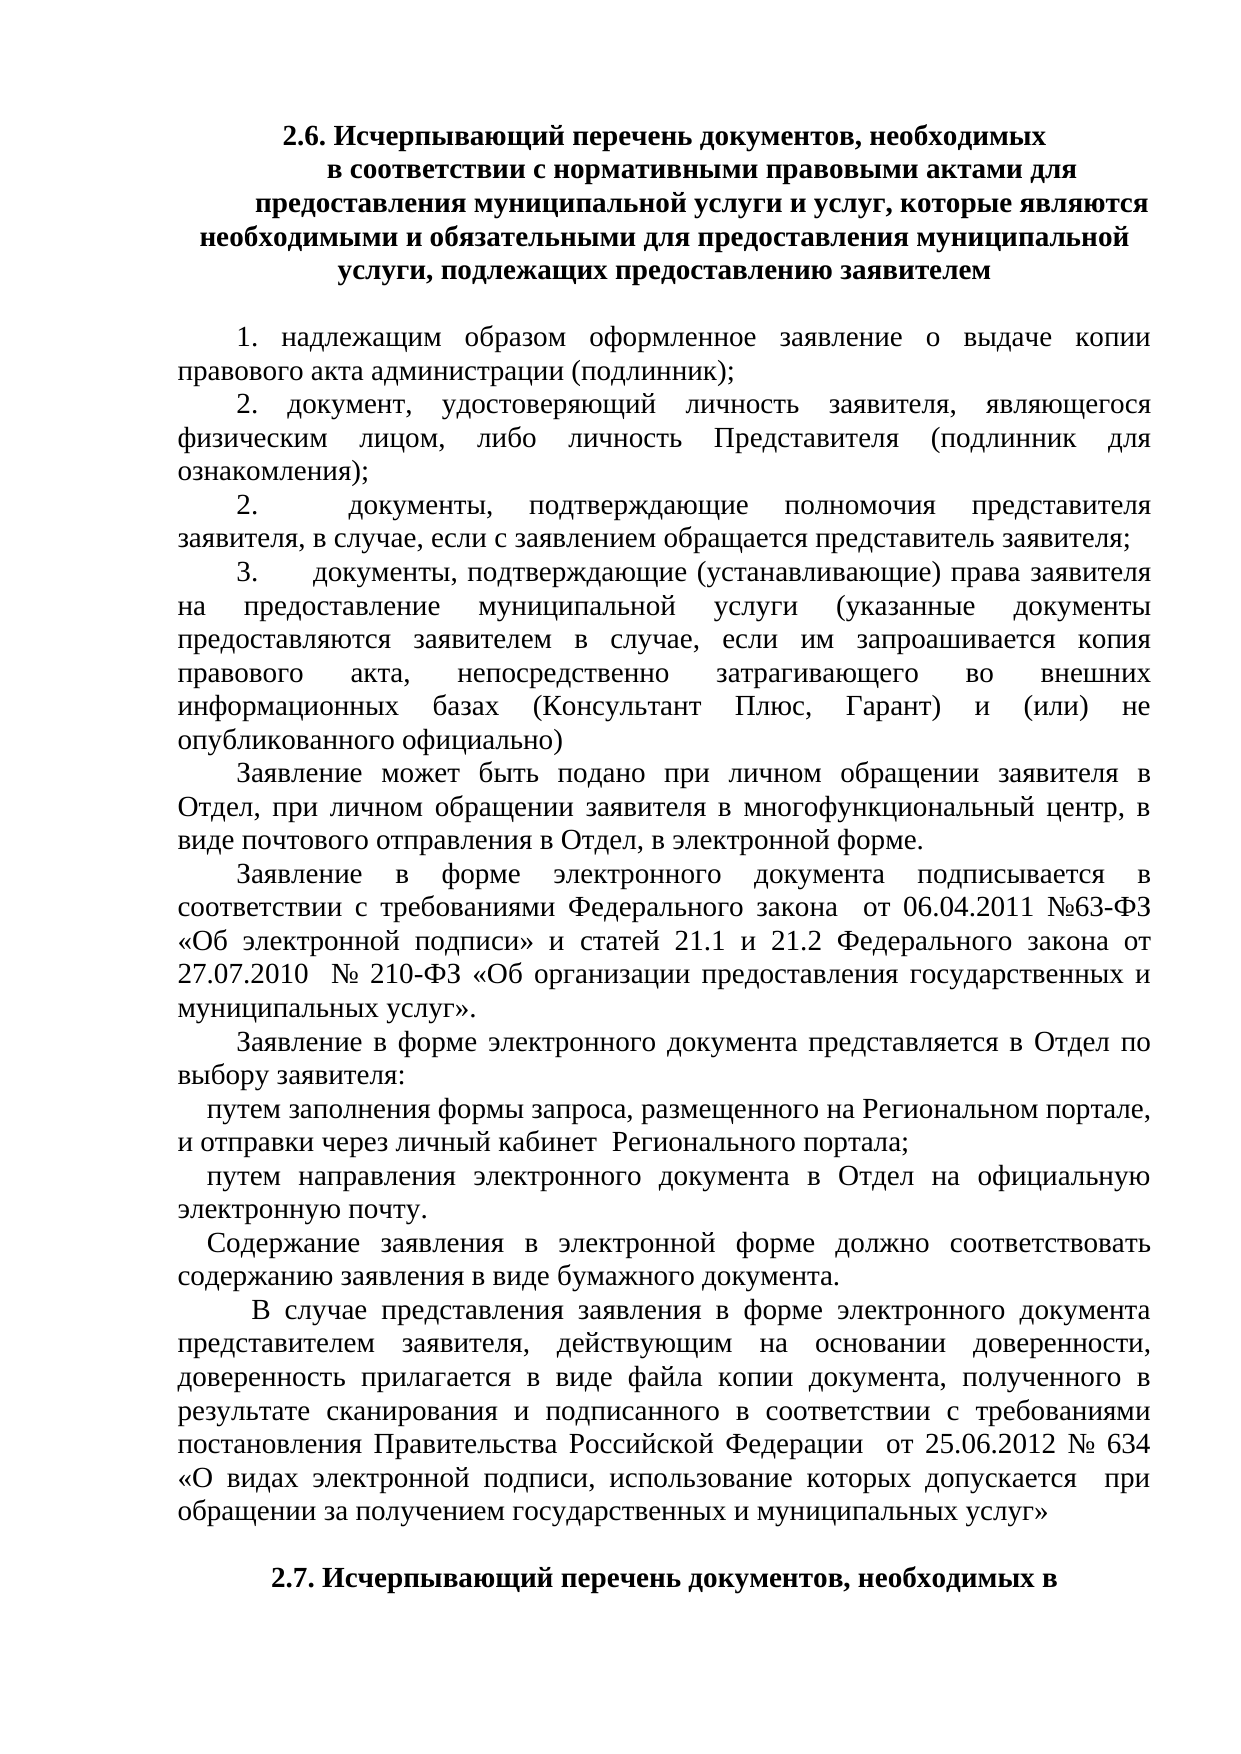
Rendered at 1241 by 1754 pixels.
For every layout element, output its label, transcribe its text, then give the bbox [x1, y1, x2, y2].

text путем заполнения формы запроса, размещенного на Региональном портале, и отправки через личный кабинет Регионального портала; [177, 1091, 1152, 1158]
list документы, подтверждающие полномочия представителя заявителя, в случае, если с заявлением обращается представитель заявителя; [177, 487, 1152, 554]
text 2.7. Исчерпывающий перечень документов, необходимых в [177, 1560, 1152, 1594]
text 2. документ, удостоверяющий личность заявителя, являющегося физическим лицом, либо личность Представителя (подлинник для ознакомления); [177, 386, 1152, 487]
text 1. надлежащим образом оформленное заявление о выдаче копии правового акта администрации (подлинник); [177, 319, 1152, 386]
text необходимыми и обязательными для предоставления муниципальной услуги, подлежащих предоставлению заявителем [177, 219, 1152, 286]
text 2.6. Исчерпывающий перечень документов, необходимых [177, 118, 1152, 152]
text путем направления электронного документа в Отдел на официальную электронную почту. [177, 1158, 1152, 1225]
text Заявление может быть подано при личном обращении заявителя в Отдел, при личном обращении заявителя в многофункциональный центр, в виде почтового отправления в Отдел, в электронной форме. [177, 755, 1152, 856]
text В случае представления заявления в форме электронного документа представителем заявителя, действующим на основании доверенности, доверенность прилагается в виде файла копии документа, полученного в результате сканирования и подписанного в соответствии с требованиями постановления Правительства Российской Федерации от 25.06.2012 № 634 «О видах электронной подписи, использование которых допускается при обращении за получением государственных и муниципальных услуг» [177, 1292, 1152, 1527]
list документы, подтверждающие (устанавливающие) права заявителя на предоставление муниципальной услуги (указанные документы предоставляются заявителем в случае, если им запроашивается копия правового акта, непосредственно затрагивающего во внешних информационных базах (Консультант Плюс, Гарант) и (или) не опубликованного официально) [177, 554, 1152, 755]
text в соответствии с нормативными правовыми актами для предоставления муниципальной услуги и услуг, которые являются [252, 152, 1152, 219]
text Содержание заявления в электронной форме должно соответствовать содержанию заявления в виде бумажного документа. [177, 1225, 1152, 1292]
text Заявление в форме электронного документа подписывается в соответствии с требованиями Федерального закона от 06.04.2011 №63-ФЗ «Об электронной подписи» и статей 21.1 и 21.2 Федерального закона от 27.07.2010 № 210-ФЗ «Об организации предоставления государственных и муниципальных услуг». [177, 856, 1152, 1024]
text Заявление в форме электронного документа представляется в Отдел по выбору заявителя: [177, 1024, 1152, 1091]
